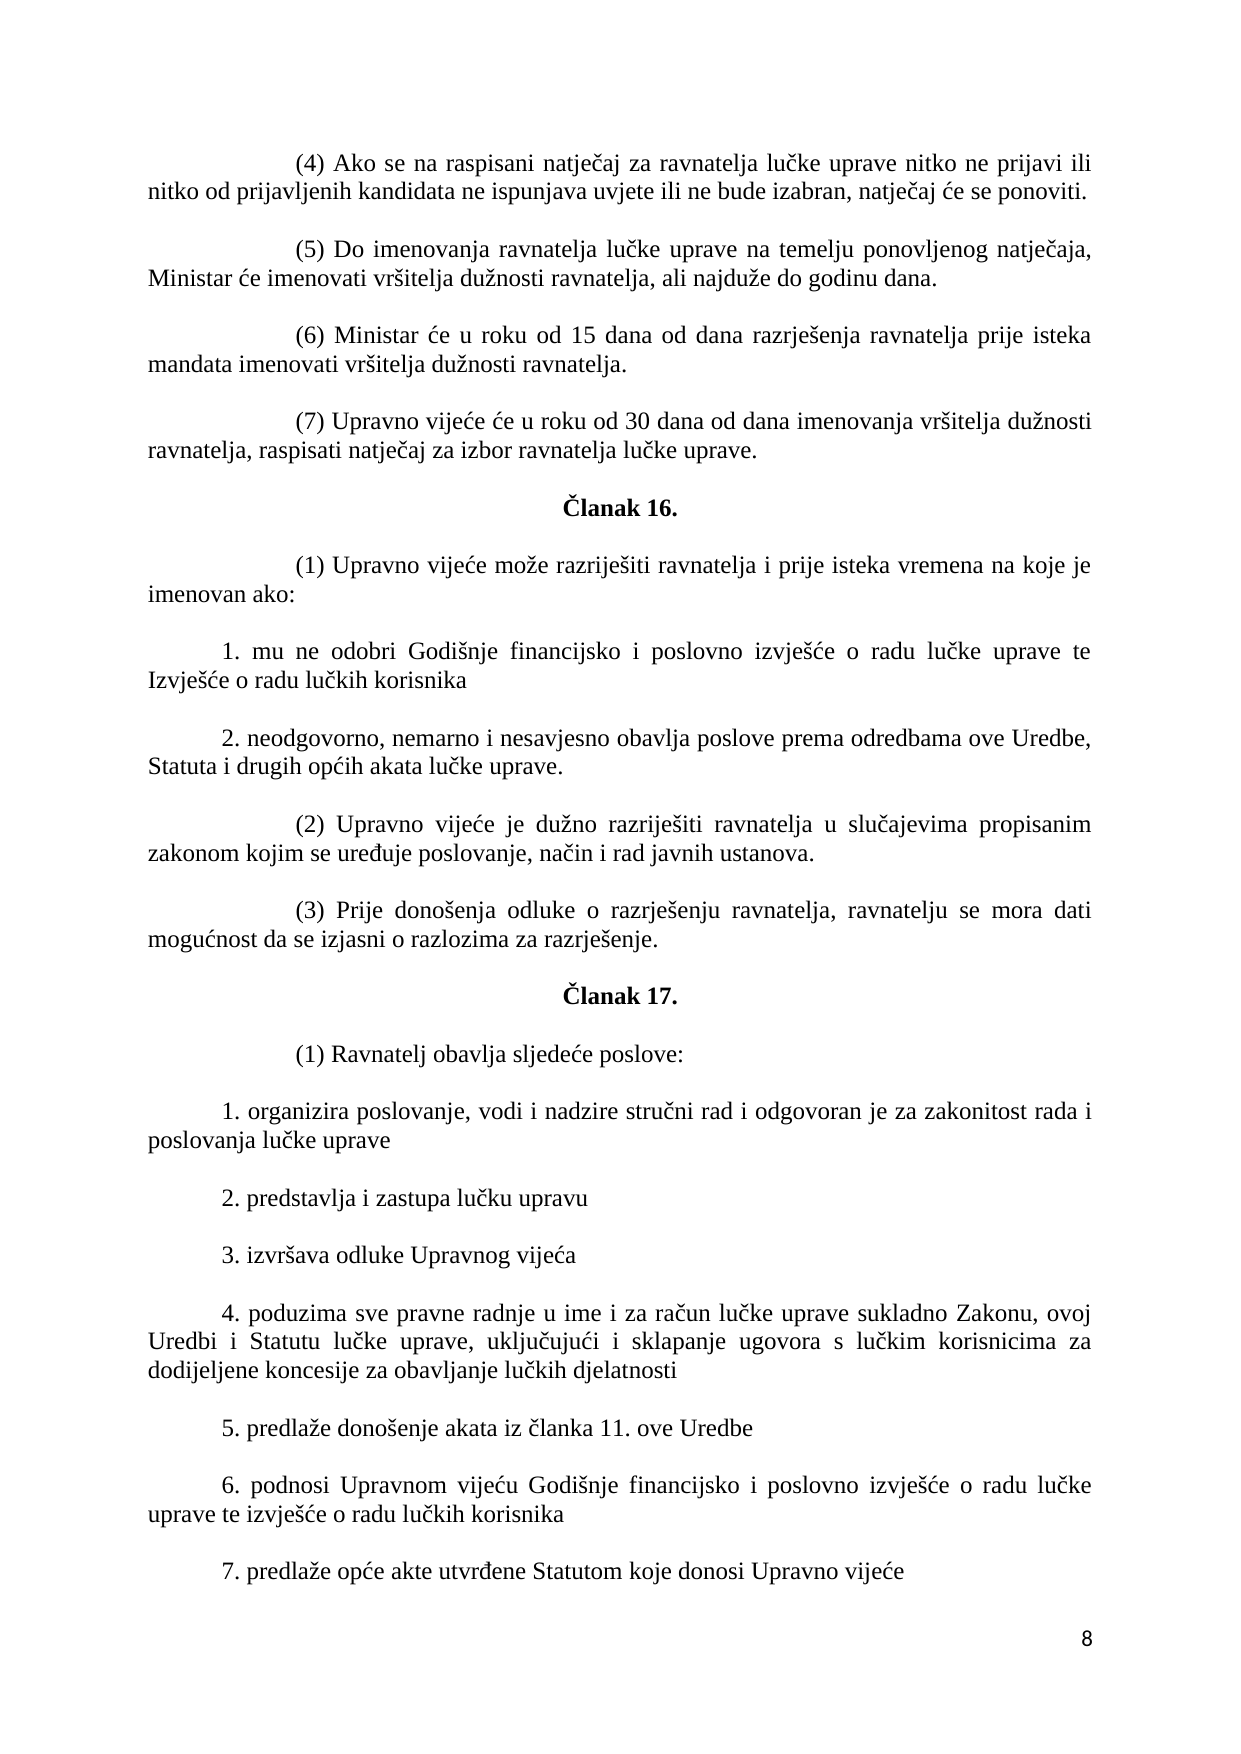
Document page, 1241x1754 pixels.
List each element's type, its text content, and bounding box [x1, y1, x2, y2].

text Članak 17. [148, 981, 1093, 1010]
text (3) Prije donošenja odluke o razrješenju ravnatelja, ravnatelju se mora dati mogućnost da se izjasni o razlozima za razrješenje. [148, 895, 1093, 953]
text (5) Do imenovanja ravnatelja lučke uprave na temelju ponovljenog natječaja, Ministar će imenovati vršitelja dužnosti ravnatelja, ali najduže do godinu dana. [148, 234, 1093, 291]
text 4. poduzima sve pravne radnje u ime i za račun lučke uprave sukladno Zakonu, ovoj Uredbi i Statutu lučke uprave, uključujući i sklapanje ugovora s lučkim korisnicima za dodijeljene koncesije za obavljanje lučkih djelatnosti [148, 1298, 1093, 1384]
text (2) Upravno vijeće je dužno razriješiti ravnatelja u slučajevima propisanim zakonom kojim se uređuje poslovanje, način i rad javnih ustanova. [148, 809, 1093, 866]
text (4) Ako se na raspisani natječaj za ravnatelja lučke uprave nitko ne prijavi ili nitko od prijavljenih kandidata ne ispunjava uvjete ili ne bude izabran, natječaj će se ponoviti. [148, 148, 1093, 205]
text (1) Upravno vijeće može razriješiti ravnatelja i prije isteka vremena na koje je imenovan ako: [148, 550, 1093, 608]
text (6) Ministar će u roku od 15 dana od dana razrješenja ravnatelja prije isteka mandata imenovati vršitelja dužnosti ravnatelja. [148, 320, 1093, 378]
text 3. izvršava odluke Upravnog vijeća [148, 1240, 1093, 1269]
text 2. predstavlja i zastupa lučku upravu [148, 1183, 1093, 1211]
text (1) Ravnatelj obavlja sljedeće poslove: [148, 1039, 1093, 1068]
text (7) Upravno vijeće će u roku od 30 dana od dana imenovanja vršitelja dužnosti ravnatelja, raspisati natječaj za izbor ravnatelja lučke uprave. [148, 406, 1093, 464]
text 6. podnosi Upravnom vijeću Godišnje financijsko i poslovno izvješće o radu lučke uprave te izvješće o radu lučkih korisnika [148, 1470, 1093, 1528]
text 2. neodgovorno, nemarno i nesavjesno obavlja poslove prema odredbama ove Uredbe, Statuta i drugih općih akata lučke uprave. [148, 723, 1093, 780]
text Članak 16. [148, 493, 1093, 521]
text 1. mu ne odobri Godišnje financijsko i poslovno izvješće o radu lučke uprave te Izvješće o radu lučkih korisnika [148, 636, 1093, 694]
text 5. predlaže donošenje akata iz članka 11. ove Uredbe [148, 1413, 1093, 1441]
text 7. predlaže opće akte utvrđene Statutom koje donosi Upravno vijeće [148, 1556, 1093, 1585]
text 1. organizira poslovanje, vodi i nadzire stručni rad i odgovoran je za zakonitost rada i poslovanja lučke uprave [148, 1096, 1093, 1154]
